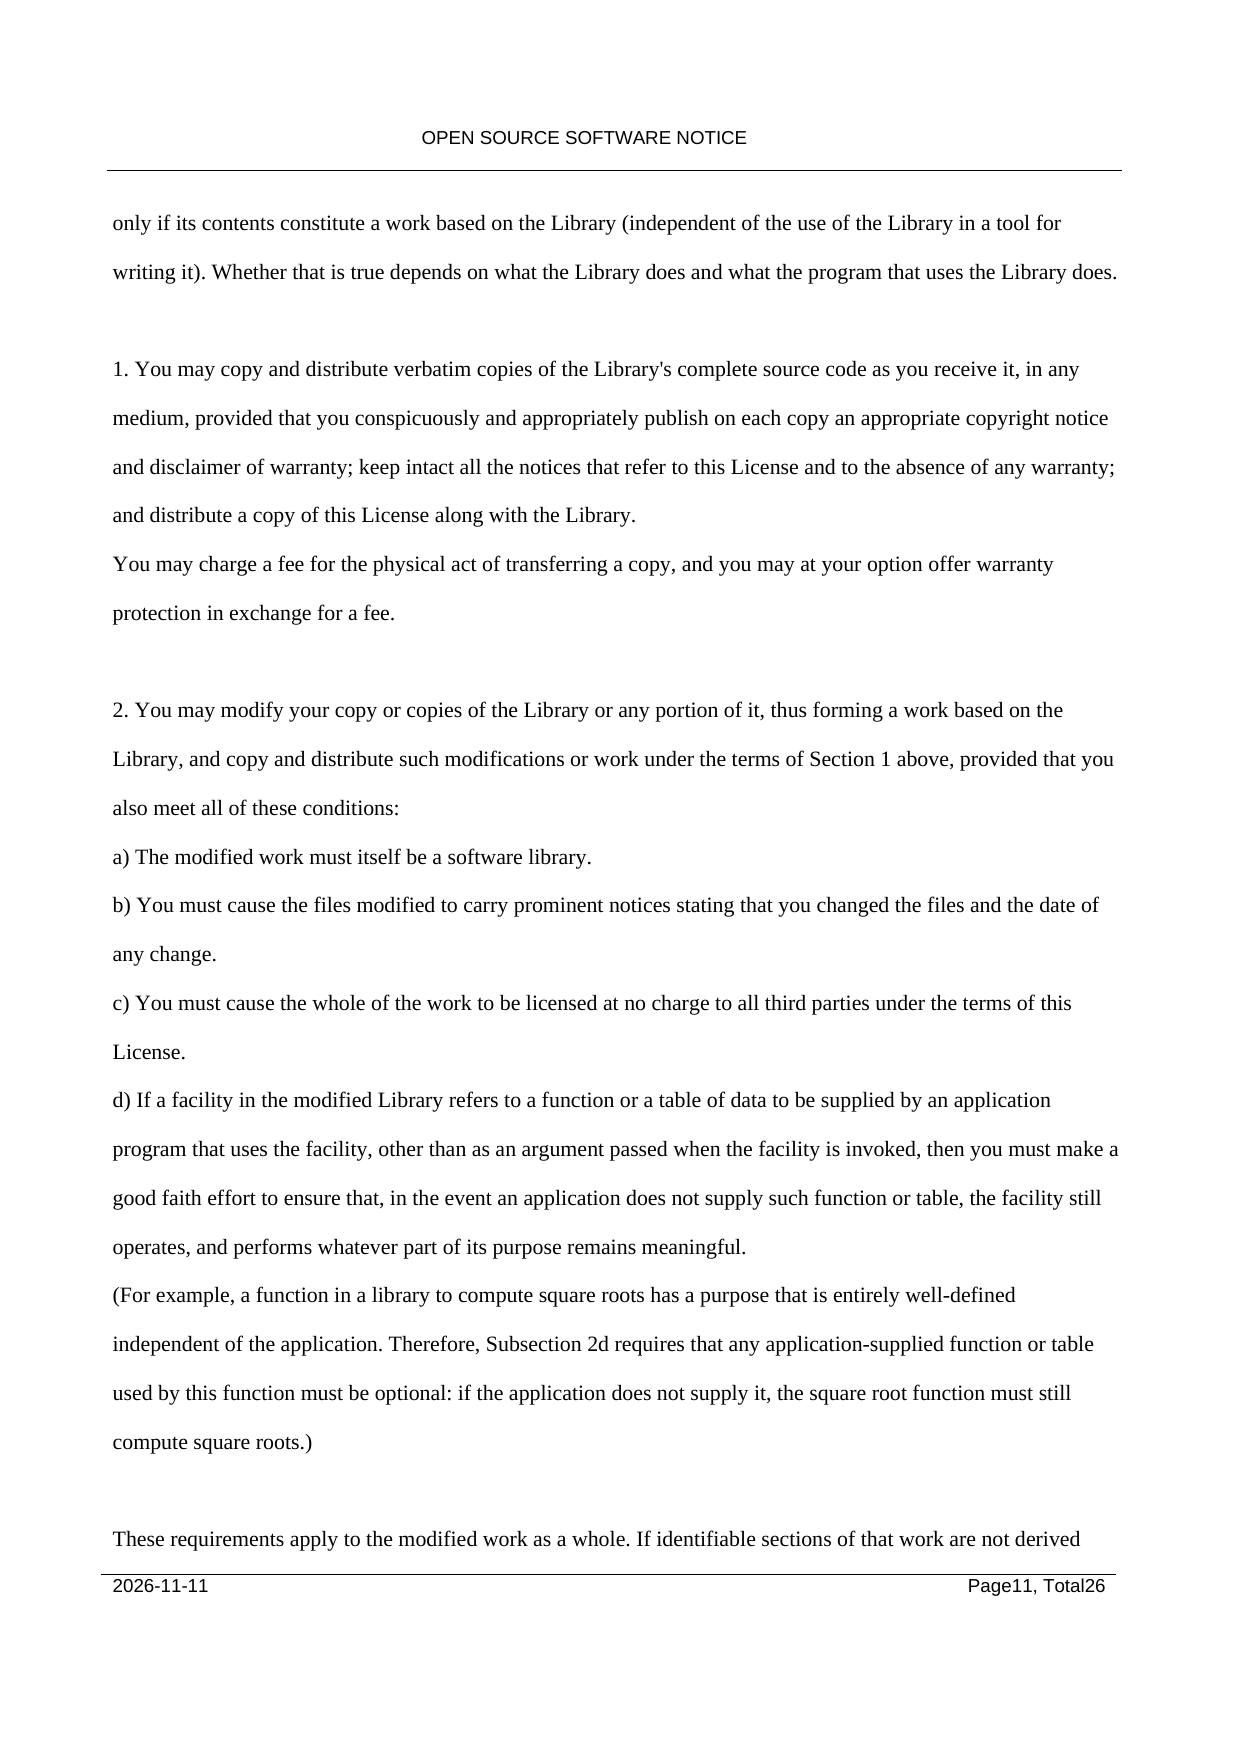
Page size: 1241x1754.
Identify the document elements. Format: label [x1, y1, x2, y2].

text [112, 206, 1128, 1555]
